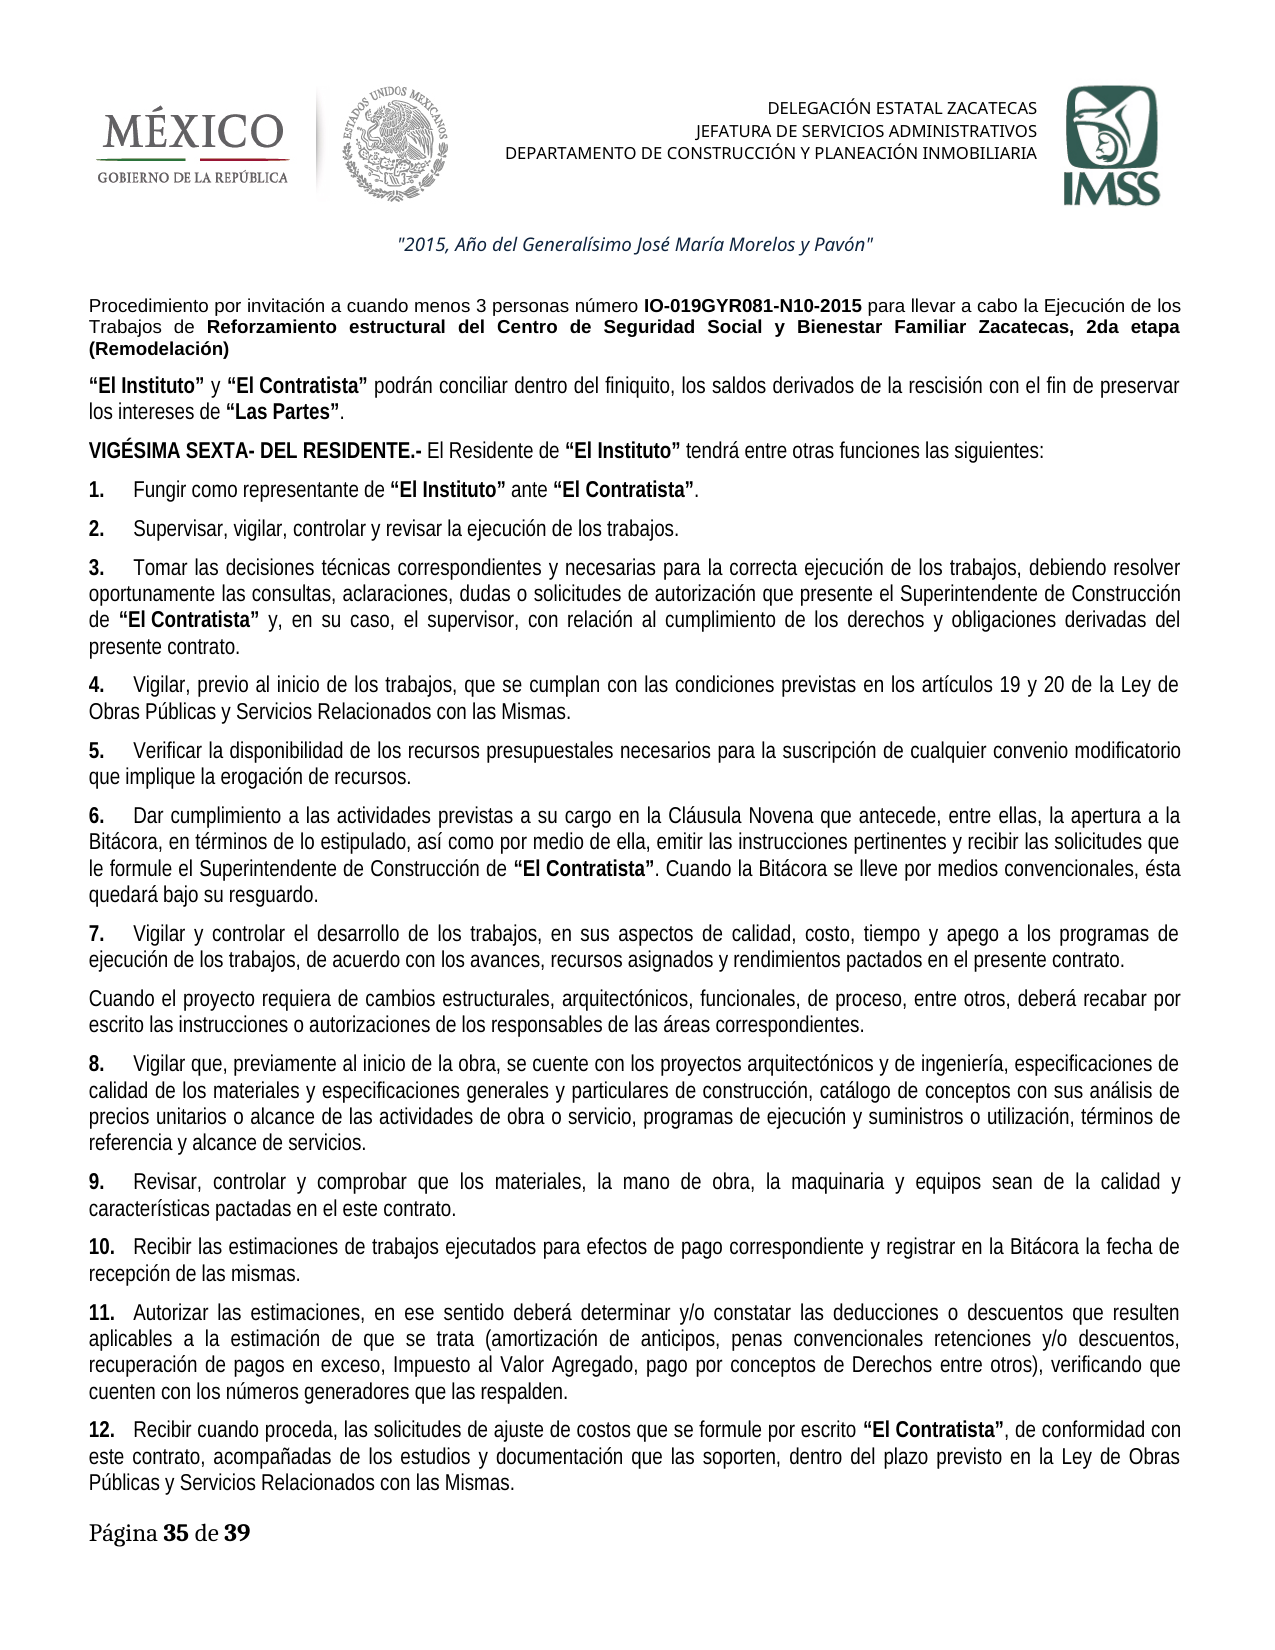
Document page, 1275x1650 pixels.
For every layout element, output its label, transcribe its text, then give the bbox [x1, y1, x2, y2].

list Dar cumplimiento a las actividades previstas a su cargo en la Cláusula Novena que antecede, entre ellas, la apertura a la Bitácora, en términos de lo estipulado, así como por medio de ella, emitir las instrucciones pertinentes y recibir las solicitudes que le formule el Superintendente de Construcción de “El Contratista”. Cuando la Bitácora se lleve por medios convencionales, ésta quedará bajo su resguardo. [89, 802, 1181, 907]
list Recibir las estimaciones de trabajos ejecutados para efectos de pago correspondiente y registrar en la Bitácora la fecha de recepción de las mismas. [89, 1233, 1181, 1286]
text “El Instituto” y “El Contratista” podrán conciliar dentro del finiquito, los saldos derivados de la rescisión con el fin de preservar los intereses de “Las Partes”. [89, 372, 1181, 424]
picture [1059, 73, 1163, 213]
list Recibir cuando proceda, las solicitudes de ajuste de costos que se formule por escrito “El Contratista”, de conformidad con este contrato, acompañadas de los estudios y documentación que las soporten, dentro del plazo previsto en la Ley de Obras Públicas y Servicios Relacionados con las Mismas. [89, 1416, 1181, 1496]
list Vigilar y controlar el desarrollo de los trabajos, en sus aspectos de calidad, costo, tiempo y apego a los programas de ejecución de los trabajos, de acuerdo con los avances, recursos asignados y rendimientos pactados en el presente contrato. [89, 920, 1181, 972]
list Fungir como representante de “El Instituto” ante “El Contratista”. [89, 476, 1181, 502]
list Autorizar las estimaciones, en ese sentido deberá determinar y/o constatar las deducciones o descuentos que resulten aplicables a la estimación de que se trata (amortización de anticipos, penas convencionales retenciones y/o descuentos, recuperación de pagos en exceso, Impuesto al Valor Agregado, pago por conceptos de Derechos entre otros), verificando que cuenten con los números generadores que las respalden. [89, 1298, 1181, 1404]
list Vigilar que, previamente al inicio de la obra, se cuente con los proyectos arquitectónicos y de ingeniería, especificaciones de calidad de los materiales y especificaciones generales y particulares de construcción, catálogo de conceptos con sus análisis de precios unitarios o alcance de las actividades de obra o servicio, programas de ejecución y suministros o utilización, términos de referencia y alcance de servicios. [89, 1050, 1181, 1156]
list Verificar la disponibilidad de los recursos presupuestales necesarios para la suscripción de cualquier convenio modificatorio que implique la erogación de recursos. [89, 737, 1181, 789]
list Vigilar, previo al inicio de los trabajos, que se cumplan con las condiciones previstas en los artículos 19 y 20 de la Ley de Obras Públicas y Servicios Relacionados con las Mismas. [89, 671, 1181, 724]
text Cuando el proyecto requiera de cambios estructurales, arquitectónicos, funcionales, de proceso, entre otros, deberá recabar por escrito las instrucciones o autorizaciones de los responsables de las áreas correspondientes. [89, 985, 1181, 1038]
picture [88, 73, 455, 213]
list Tomar las decisiones técnicas correspondientes y necesarias para la correcta ejecución de los trabajos, debiendo resolver oportunamente las consultas, aclaraciones, dudas o solicitudes de autorización que presente el Superintendente de Construcción de “El Contratista” y, en su caso, el supervisor, con relación al cumplimiento de los derechos y obligaciones derivadas del presente contrato. [89, 553, 1181, 659]
list Supervisar, vigilar, controlar y revisar la ejecución de los trabajos. [89, 515, 1181, 541]
text VIGÉSIMA SEXTA- DEL RESIDENTE.- El Residente de “El Instituto” tendrá entre otras funciones las siguientes: [89, 437, 1181, 463]
list Revisar, controlar y comprobar que los materiales, la mano de obra, la maquinaria y equipos sean de la calidad y características pactadas en el este contrato. [89, 1168, 1181, 1221]
